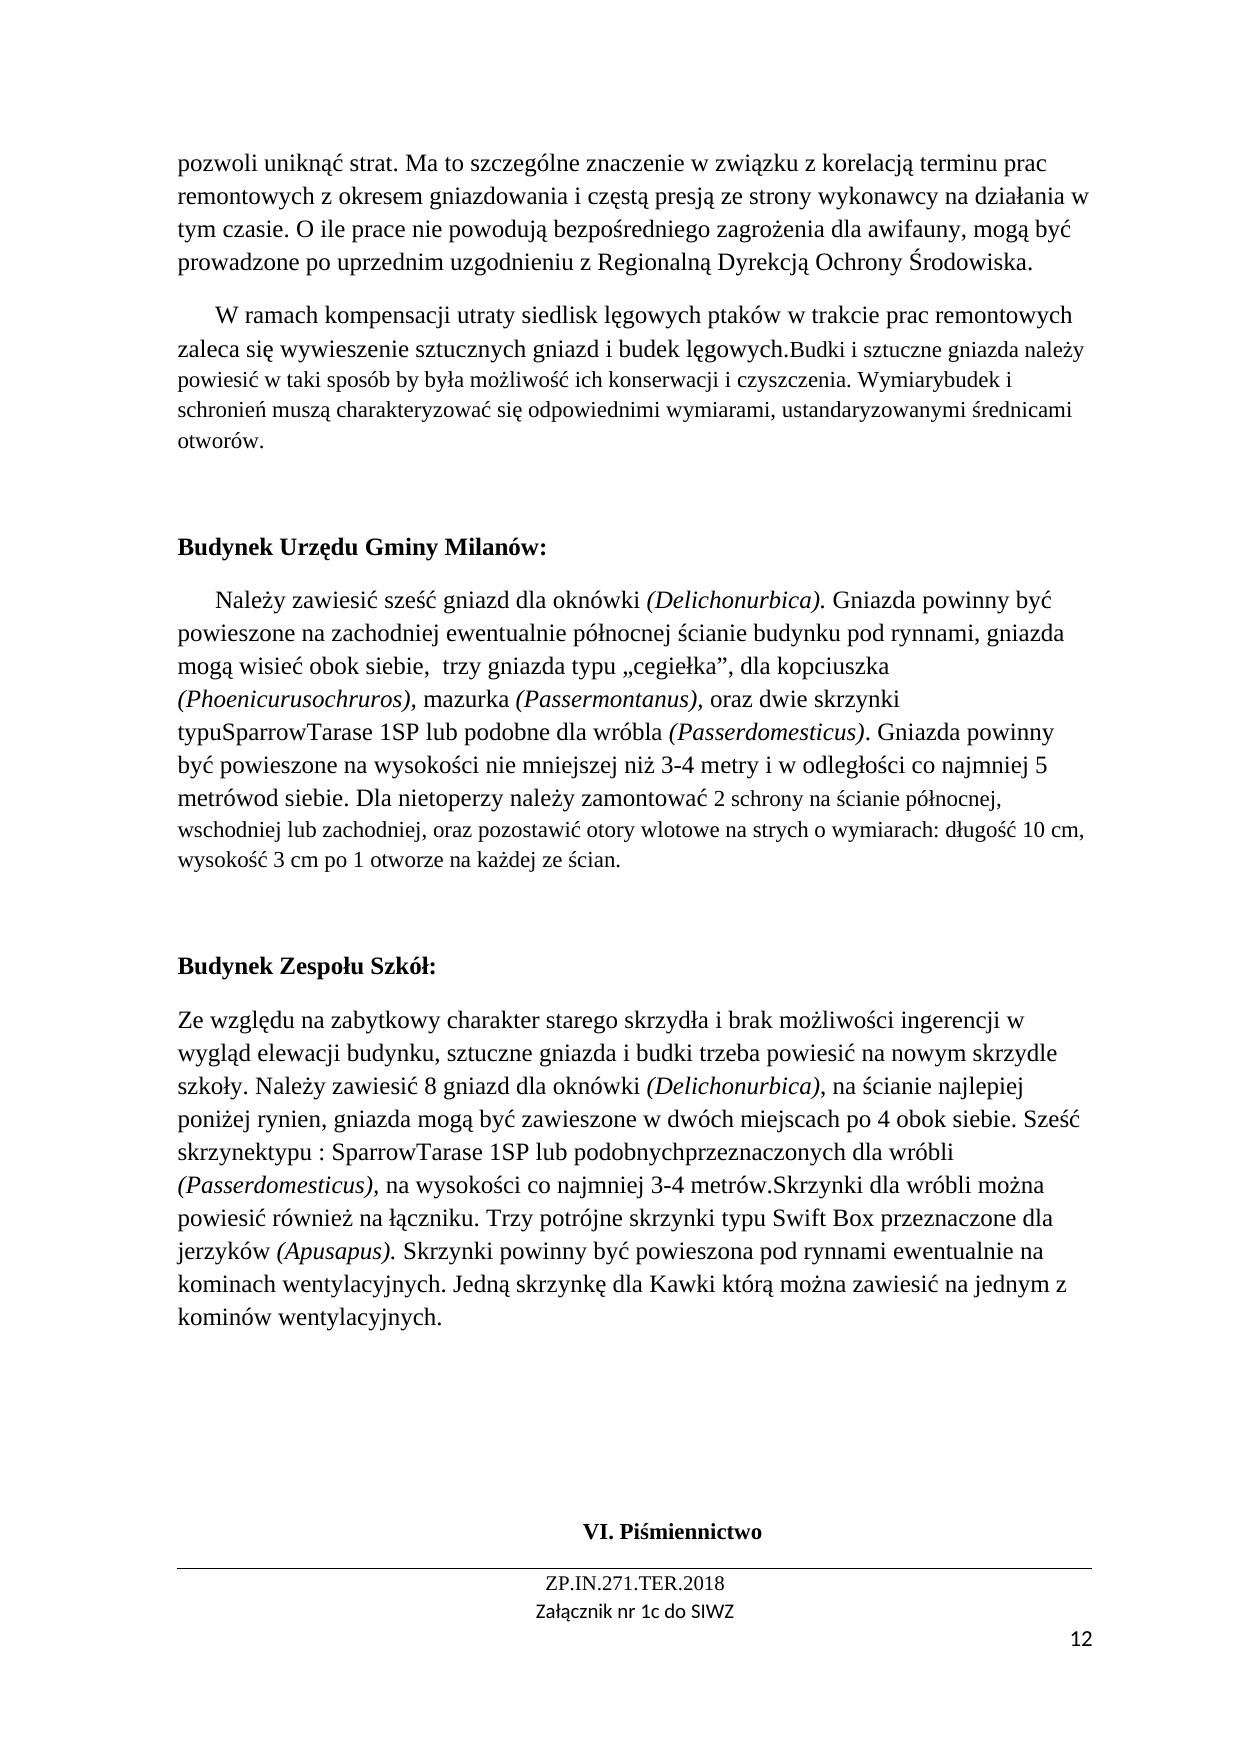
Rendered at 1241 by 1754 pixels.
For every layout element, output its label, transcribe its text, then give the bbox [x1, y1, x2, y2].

text Budynek Zespołu Szkół: [177, 951, 1092, 980]
text W ramach kompensacji utraty siedlisk lęgowych ptaków w trakcie prac remontowych zaleca się wywieszenie sztucznych gniazd i budek lęgowych.Budki i sztuczne gniazda należy powiesić w taki sposób by była możliwość ich konserwacji i czyszczenia. Wymiarybudek i schronień muszą charakteryzować się odpowiednimi wymiarami, ustandaryzowanymi średnicami otworów. [177, 301, 1092, 453]
text Należy zawiesić sześć gniazd dla oknówki (Delichonurbica). Gniazda powinny być powieszone na zachodniej ewentualnie północnej ścianie budynku pod rynnami, gniazda mogą wisieć obok siebie, trzy gniazda typu „cegiełka”, dla kopciuszka (Phoenicurusochruros), mazurka (Passermontanus), oraz dwie skrzynki typuSparrowTarase 1SP lub podobne dla wróbla (Passerdomesticus). Gniazda powinny być powieszone na wysokości nie mniejszej niż 3-4 metry i w odległości co najmniej 5 metrówod siebie. Dla nietoperzy należy zamontować 2 schrony na ścianie północnej, wschodniej lub zachodniej, oraz pozostawić otory wlotowe na strych o wymiarach: długość 10 cm, wysokość 3 cm po 1 otworze na każdej ze ścian. [177, 585, 1092, 873]
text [177, 148, 1092, 276]
text Budynek Urzędu Gminy Milanów: [177, 532, 1092, 560]
text Ze względu na zabytkowy charakter starego skrzydła i brak możliwości ingerencji w wygląd elewacji budynku, sztuczne gniazda i budki trzeba powiesić na nowym skrzydle szkoły. Należy zawiesić 8 gniazd dla oknówki (Delichonurbica), na ścianie najlepiej poniżej rynien, gniazda mogą być zawieszone w dwóch miejscach po 4 obok siebie. Sześć skrzynektypu : SparrowTarase 1SP lub podobnychprzeznaczonych dla wróbli (Passerdomesticus), na wysokości co najmniej 3-4 metrów.Skrzynki dla wróbli można powiesić również na łączniku. Trzy potrójne skrzynki typu Swift Box przeznaczone dla jerzyków (Apusapus). Skrzynki powinny być powieszona pod rynnami ewentualnie na kominach wentylacyjnych. Jedną skrzynkę dla Kawki którą można zawiesić na jednym z kominów wentylacyjnych. [177, 1005, 1092, 1331]
list VI. Piśmiennictwo [252, 1518, 1092, 1544]
